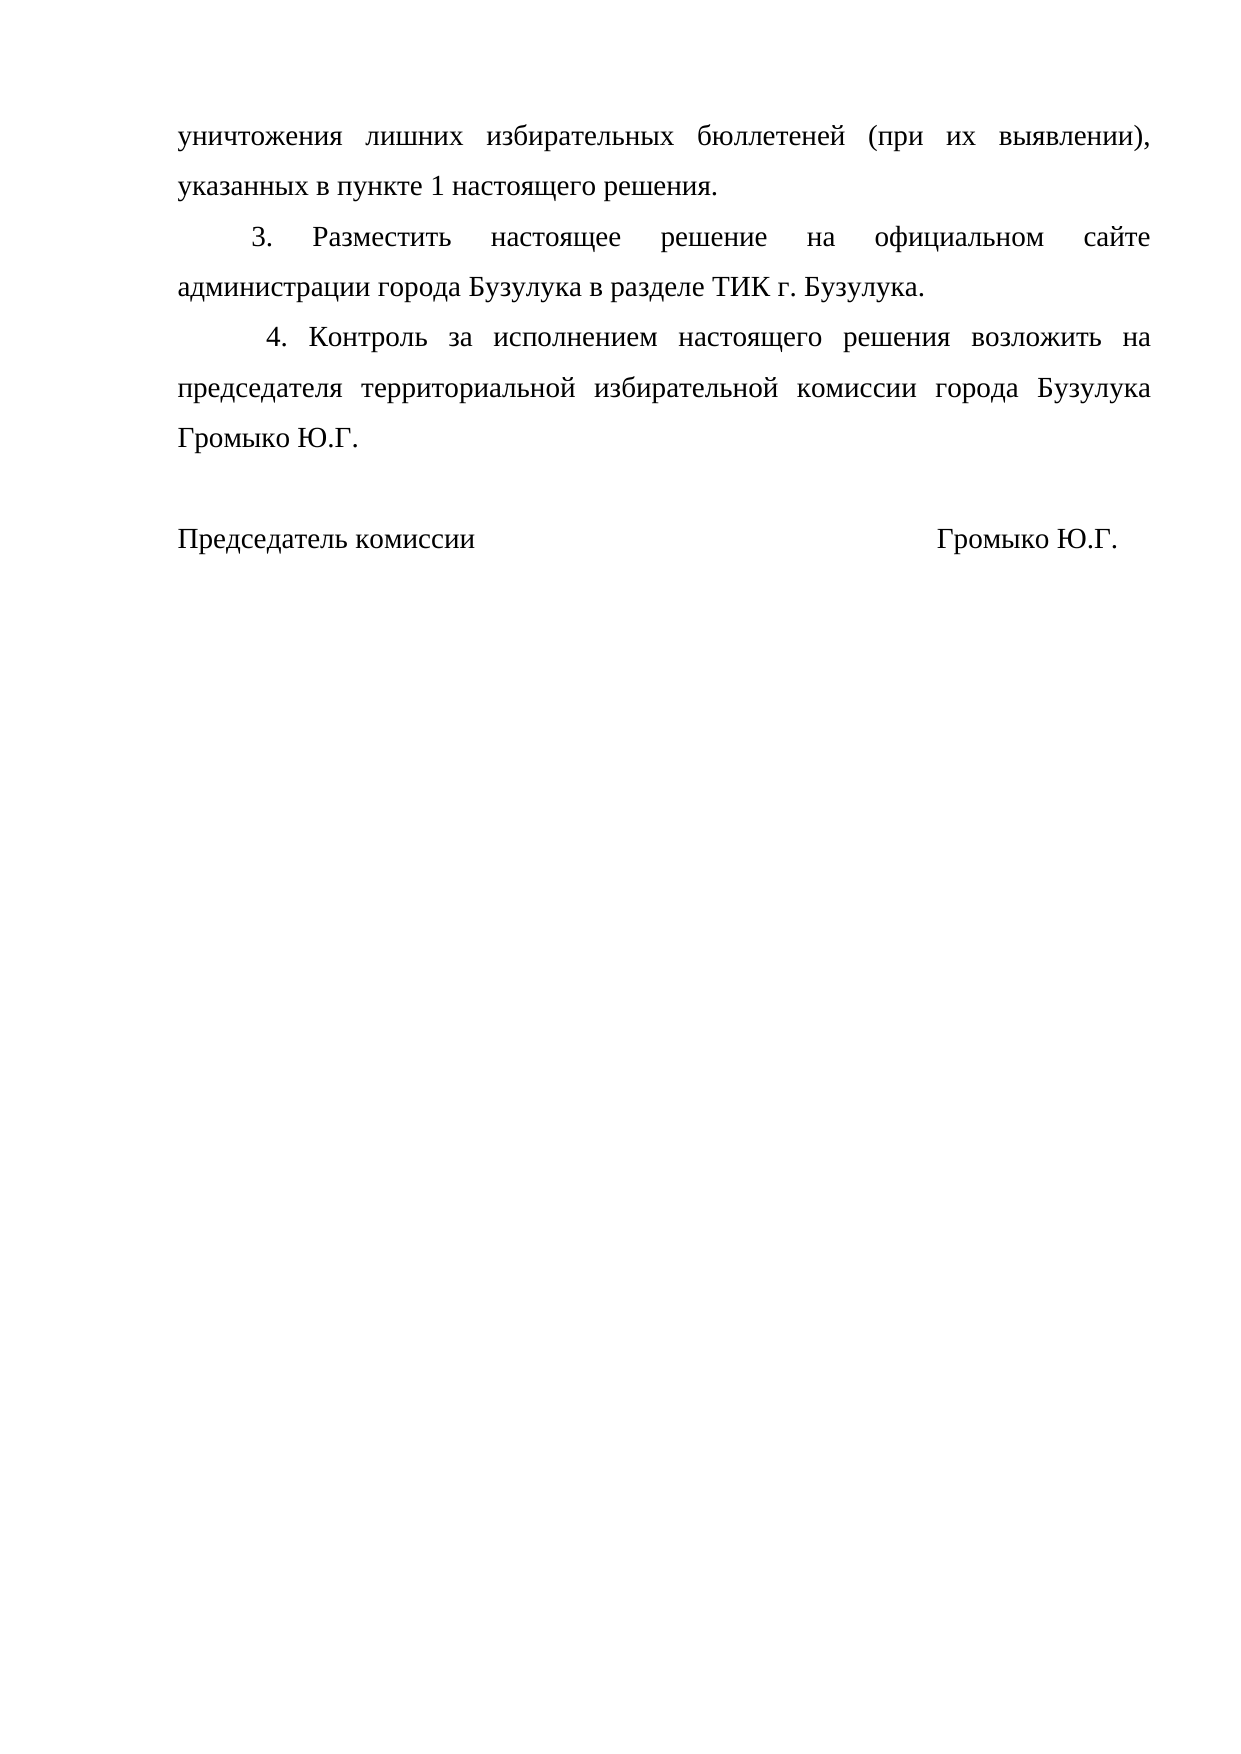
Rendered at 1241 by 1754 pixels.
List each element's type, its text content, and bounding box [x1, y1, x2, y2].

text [177, 118, 1152, 202]
text 3. Разместить настоящее решение на официальном сайте администрации города Бузулука в разделе ТИК г. Бузулука. [177, 219, 1152, 303]
text Председатель комиссии Громыко Ю.Г. [177, 521, 1152, 554]
text 4. Контроль за исполнением настоящего решения возложить на председателя территориальной избирательной комиссии города Бузулука Громыко Ю.Г. [177, 319, 1152, 453]
